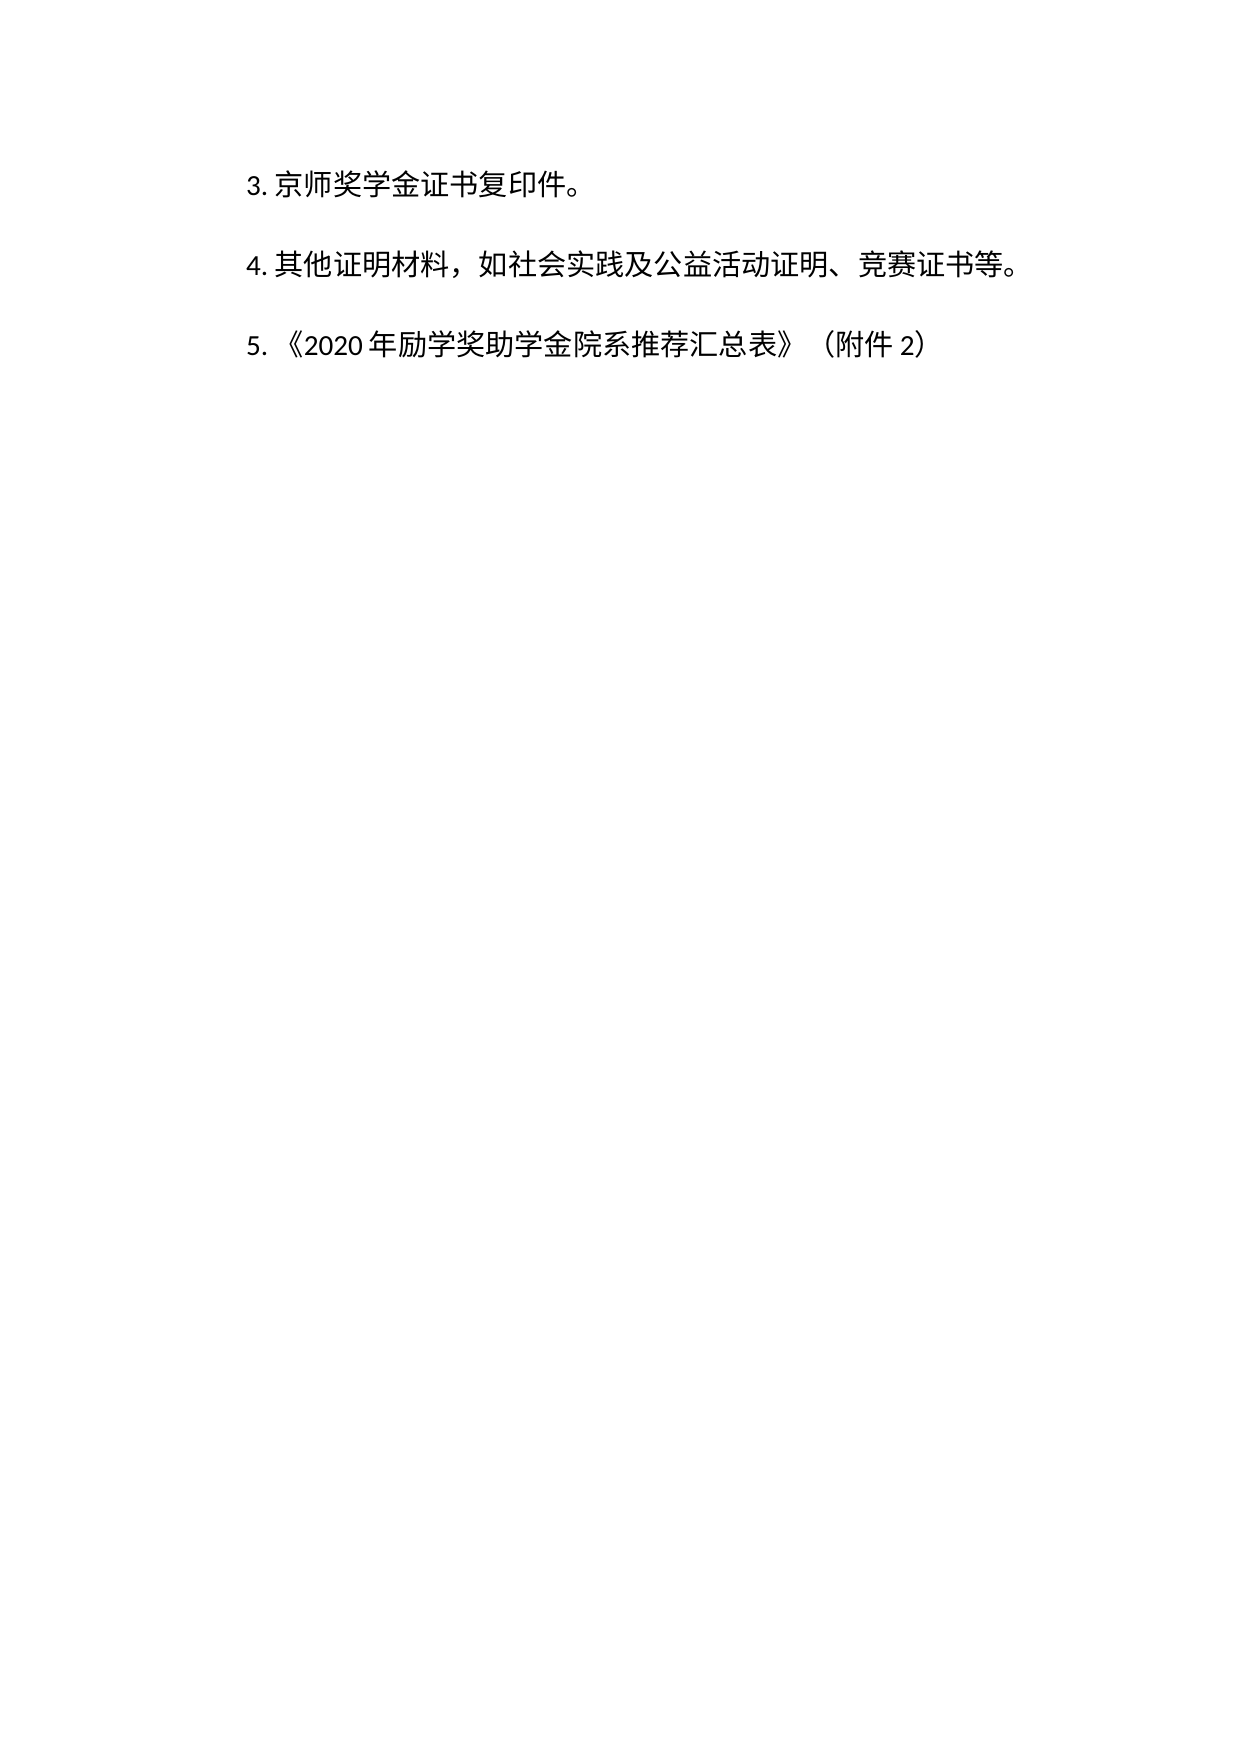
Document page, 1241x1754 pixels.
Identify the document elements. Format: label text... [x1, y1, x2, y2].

text 4. 其他证明材料，如社会实践及公益活动证明、竞赛证书等。 [187, 242, 1053, 284]
text 3. 京师奖学金证书复印件。 [187, 162, 1053, 204]
text 5. 《2020年励学奖助学金院系推荐汇总表》（附件2） [187, 321, 1053, 364]
